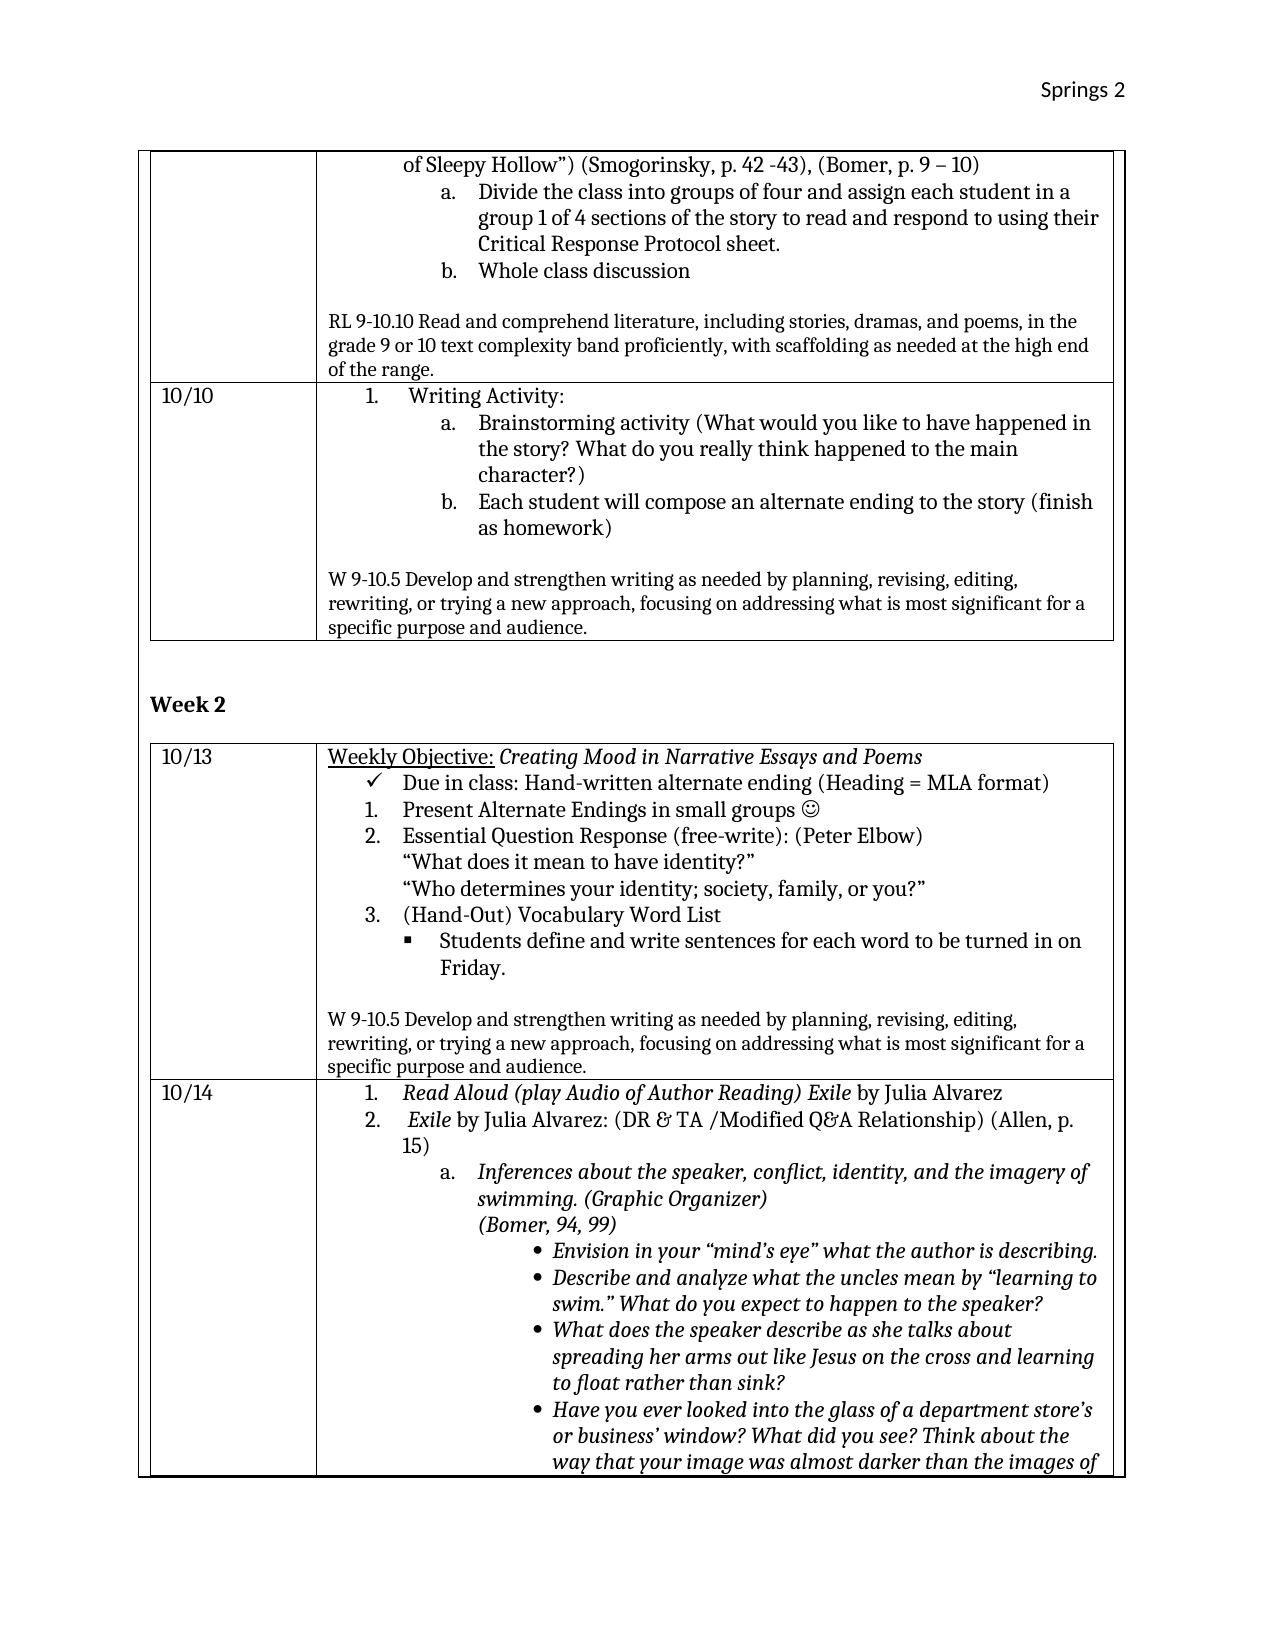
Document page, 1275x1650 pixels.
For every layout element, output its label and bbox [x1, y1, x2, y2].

table_header [139, 151, 1124, 1476]
